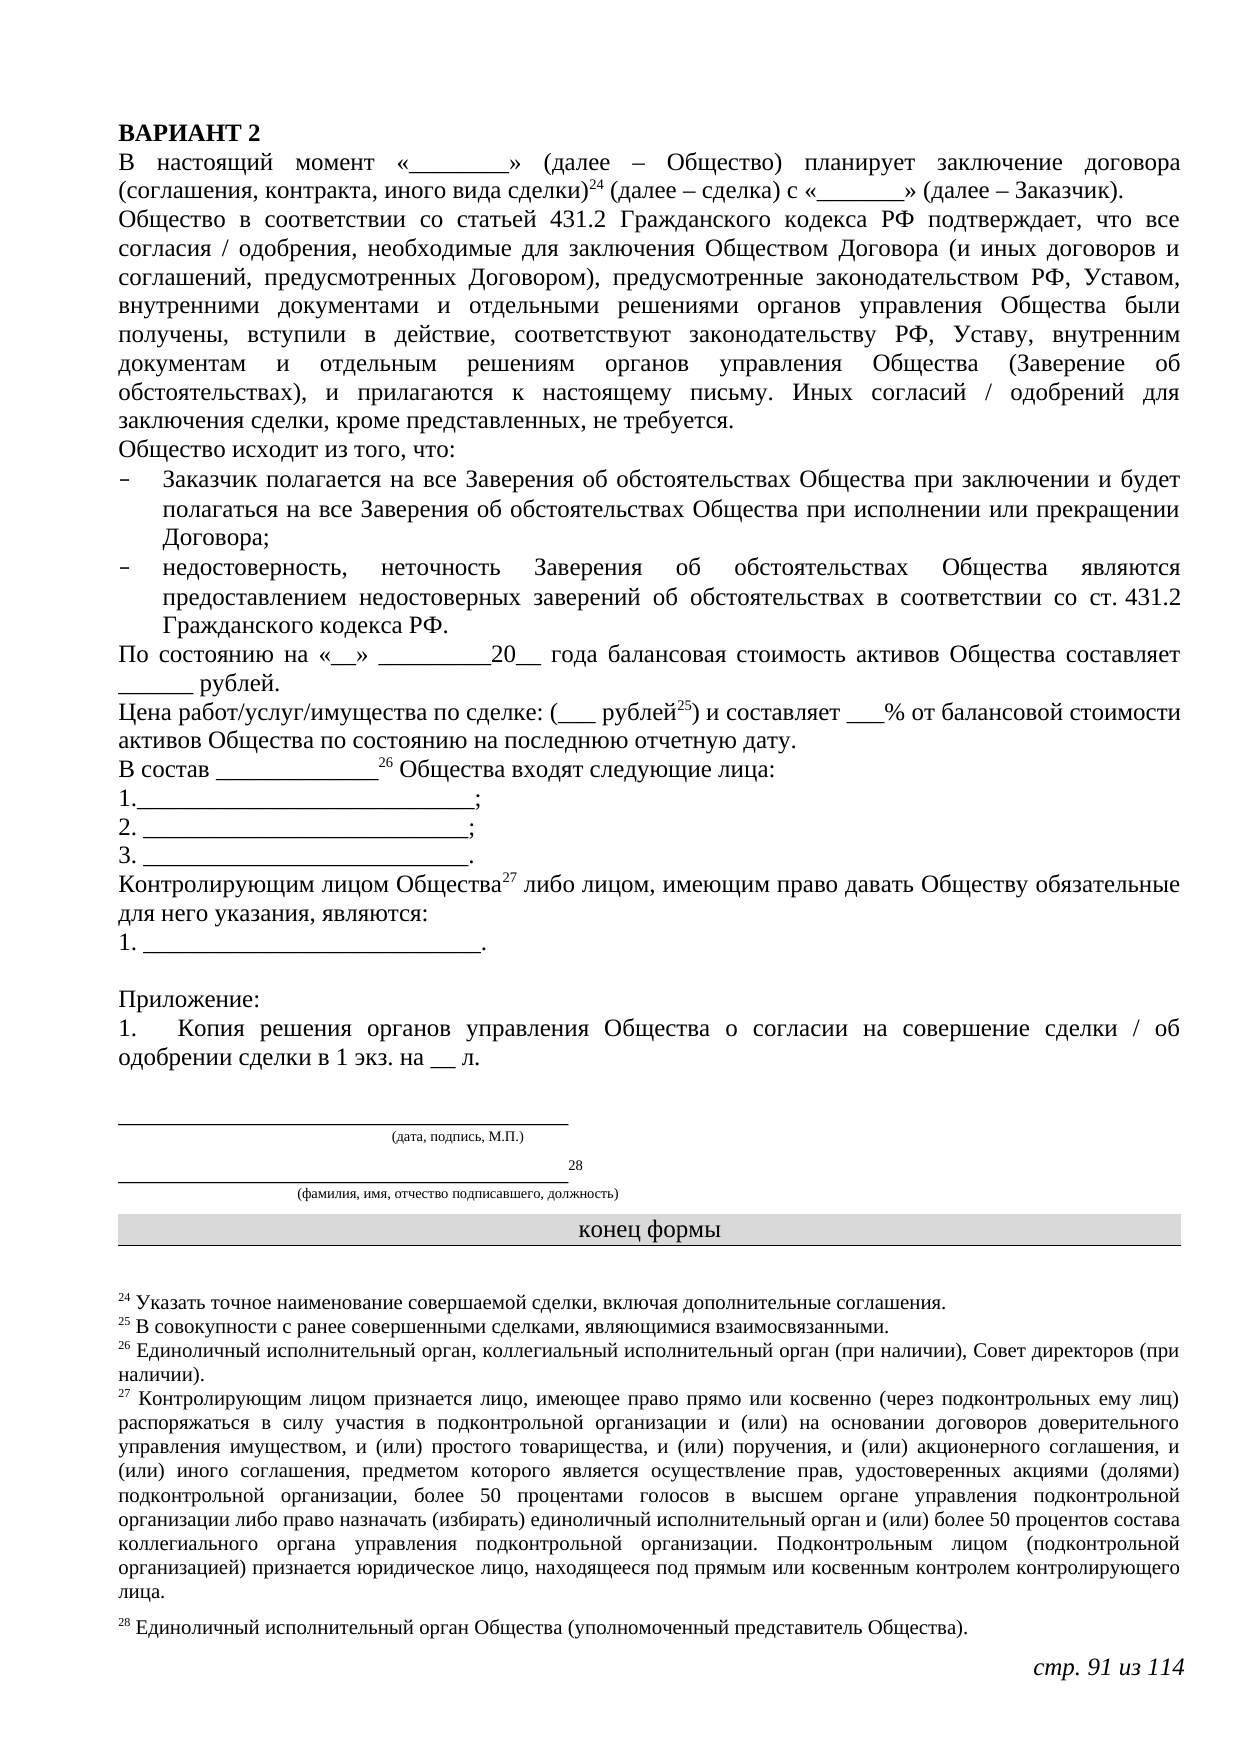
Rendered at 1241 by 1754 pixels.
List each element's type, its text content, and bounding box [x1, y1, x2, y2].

list недостоверность, неточность Заверения об обстоятельствах Общества являются предоставлением недостоверных заверений об обстоятельствах в соответствии со ст. 431.2 Гражданского кодекса РФ. [118, 551, 1181, 639]
text (фамилия, имя, отчество подписавшего, должность) [118, 1185, 797, 1214]
text 1. ___________________________. [118, 927, 1181, 955]
text Общество исходит из того, что: [118, 434, 1181, 463]
text 1. Копия решения органов управления Общества о согласии на совершение сделки / об одобрении сделки в 1 экз. на __ л. [118, 1013, 1181, 1070]
text ____________________________________ [118, 1099, 1181, 1128]
text 1.___________________________; [118, 783, 1181, 812]
text ВАРИАНТ 2 [118, 118, 1181, 147]
text ____________________________________ [118, 1157, 1181, 1185]
text 2. __________________________; [118, 812, 1181, 840]
text Приложение: [118, 984, 1181, 1013]
text (дата, подпись, М.П.) [118, 1128, 797, 1157]
text конец формы [118, 1214, 1181, 1245]
text Цена работ/услуг/имущества по сделке: (___ рублей) и составляет ___% от балансовой стоимости активов Общества по состоянию на последнюю отчетную дату. [118, 697, 1181, 754]
text 3. __________________________. [118, 840, 1181, 869]
list Заказчик полагается на все Заверения об обстоятельствах Общества при заключении и будет полагаться на все Заверения об обстоятельствах Общества при исполнении или прекращении Договора; [118, 463, 1181, 551]
text Общество в соответствии со статьей 431.2 Гражданского кодекса РФ подтверждает, что все согласия / одобрения, необходимые для заключения Обществом Договора (и иных договоров и соглашений, предусмотренных Договором), предусмотренные законодательством РФ, Уставом, внутренними документами и отдельными решениями органов управления Общества были получены, вступили в действие, соответствуют законодательству РФ, Уставу, внутренним документам и отдельным решениям органов управления Общества (Заверение об обстоятельствах), и прилагаются к настоящему письму. Иных согласий / одобрений для заключения сделки, кроме представленных, не требуется. [118, 204, 1181, 434]
text Контролирующим лицом Общества либо лицом, имеющим право давать Обществу обязательные для него указания, являются: [118, 869, 1181, 927]
text В настоящий момент «________» (далее – Общество) планирует заключение договора (соглашения, контракта, иного вида сделки) (далее – сделка) с «_______» (далее – Заказчик). [118, 147, 1181, 204]
text В состав _____________ Общества входят следующие лица: [118, 754, 1181, 783]
text По состоянию на «__» _________20__ года балансовая стоимость активов Общества составляет ______ рублей. [118, 639, 1181, 697]
